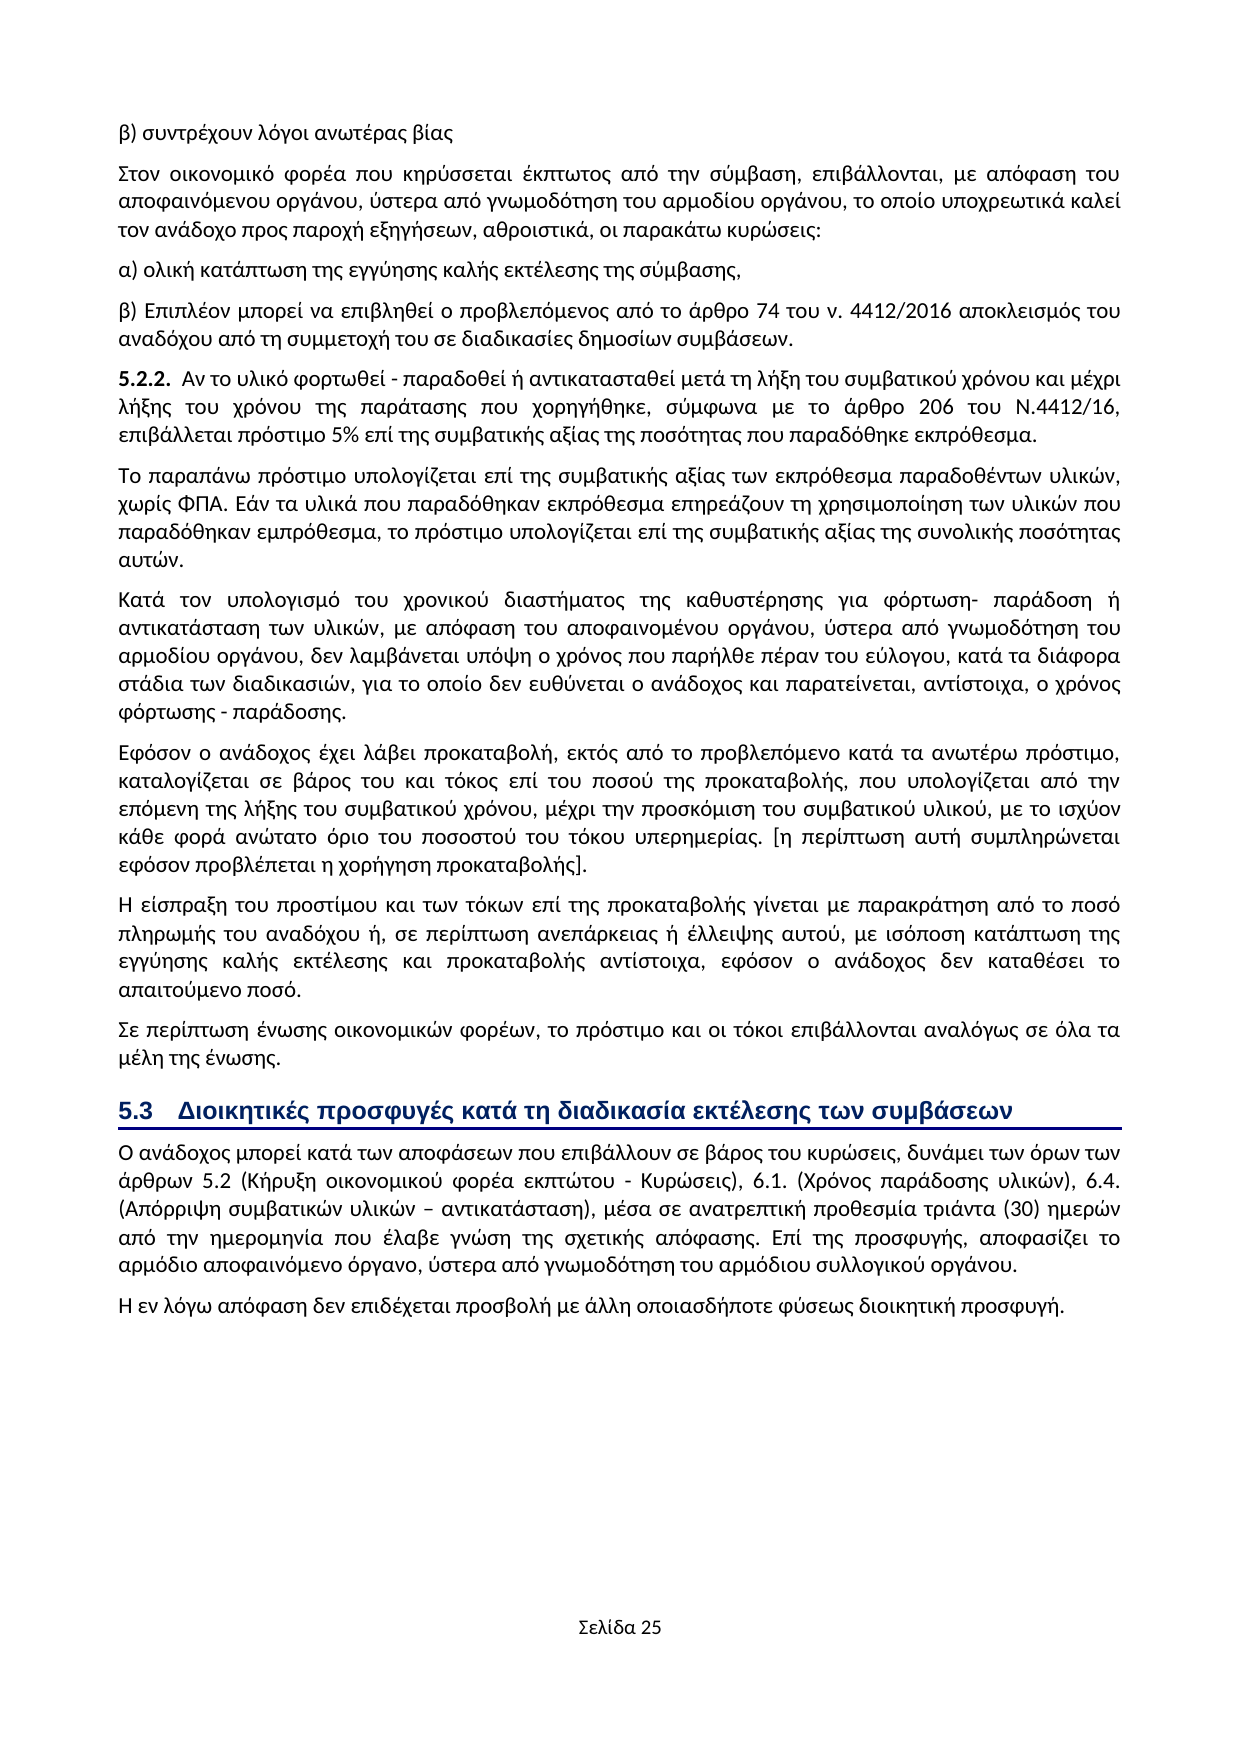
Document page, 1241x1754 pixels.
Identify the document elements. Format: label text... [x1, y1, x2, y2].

text Το παραπάνω πρόστιμο υπολογίζεται επί της συμβατικής αξίας των εκπρόθεσμα παραδοθέντων υλικών, χωρίς ΦΠΑ. Εάν τα υλικά που παραδόθηκαν εκπρόθεσμα επηρεάζουν τη χρησιμοποίηση των υλικών που παραδόθηκαν εμπρόθεσμα, το πρόστιμο υπολογίζεται επί της συμβατικής αξίας της συνολικής ποσότητας αυτών. [118, 461, 1122, 573]
text Η εν λόγω απόφαση δεν επιδέχεται προσβολή με άλλη οποιασδήποτε φύσεως διοικητική προσφυγή. [118, 1291, 1122, 1319]
text β) Επιπλέον μπορεί να επιβληθεί ο προβλεπόμενος από το άρθρο 74 του ν. 4412/2016 αποκλεισμός του αναδόχου από τη συμμετοχή του σε διαδικασίες δημοσίων συμβάσεων. [118, 296, 1122, 352]
text Κατά τον υπολογισμό του χρονικού διαστήματος της καθυστέρησης για φόρτωση- παράδοση ή αντικατάσταση των υλικών, με απόφαση του αποφαινομένου οργάνου, ύστερα από γνωμοδότηση του αρμοδίου οργάνου, δεν λαμβάνεται υπόψη ο χρόνος που παρήλθε πέραν του εύλογου, κατά τα διάφορα στάδια των διαδικασιών, για το οποίο δεν ευθύνεται ο ανάδοχος και παρατείνεται, αντίστοιχα, ο χρόνος φόρτωσης - παράδοσης. [118, 585, 1122, 726]
text α) ολική κατάπτωση της εγγύησης καλής εκτέλεσης της σύμβασης, [118, 255, 1122, 283]
text Η είσπραξη του προστίμου και των τόκων επί της προκαταβολής γίνεται με παρακράτηση από το ποσό πληρωμής του αναδόχου ή, σε περίπτωση ανεπάρκειας ή έλλειψης αυτού, με ισόποση κατάπτωση της εγγύησης καλής εκτέλεσης και προκαταβολής αντίστοιχα, εφόσον ο ανάδοχος δεν καταθέσει το απαιτούμενο ποσό. [118, 891, 1122, 1003]
text Σε περίπτωση ένωσης οικονομικών φορέων, το πρόστιμο και οι τόκοι επιβάλλονται αναλόγως σε όλα τα μέλη της ένωσης. [118, 1015, 1122, 1071]
subtitle 5.3 Διοικητικές προσφυγές κατά τη διαδικασία εκτέλεσης των συμβάσεων [118, 1096, 1122, 1127]
text Ο ανάδοχος μπορεί κατά των αποφάσεων που επιβάλλουν σε βάρος του κυρώσεις, δυνάμει των όρων των άρθρων 5.2 (Κήρυξη οικονομικού φορέα εκπτώτου - Κυρώσεις), 6.1. (Χρόνος παράδοσης υλικών), 6.4. (Απόρριψη συμβατικών υλικών – αντικατάσταση), μέσα σε ανατρεπτική προθεσμία τριάντα (30) ημερών από την ημερομηνία που έλαβε γνώση της σχετικής απόφασης. Επί της προσφυγής, αποφασίζει το αρμόδιο αποφαινόμενο όργανο, ύστερα από γνωμοδότηση του αρμόδιου συλλογικού οργάνου. [118, 1138, 1122, 1279]
text 5.2.2. Αν το υλικό φορτωθεί - παραδοθεί ή αντικατασταθεί μετά τη λήξη του συμβατικού χρόνου και μέχρι λήξης του χρόνου της παράτασης που χορηγήθηκε, σύμφωνα με το άρθρο 206 του Ν.4412/16, επιβάλλεται πρόστιμο 5% επί της συμβατικής αξίας της ποσότητας που παραδόθηκε εκπρόθεσμα. [118, 364, 1122, 448]
text β) συντρέχουν λόγοι ανωτέρας βίας [118, 118, 1122, 146]
text Εφόσον ο ανάδοχος έχει λάβει προκαταβολή, εκτός από το προβλεπόμενο κατά τα ανωτέρω πρόστιμο, καταλογίζεται σε βάρος του και τόκος επί του ποσού της προκαταβολής, που υπολογίζεται από την επόμενη της λήξης του συμβατικού χρόνου, μέχρι την προσκόμιση του συμβατικού υλικού, με το ισχύον κάθε φορά ανώτατο όριο του ποσοστού του τόκου υπερημερίας. [η περίπτωση αυτή συμπληρώνεται εφόσον προβλέπεται η χορήγηση προκαταβολής]. [118, 738, 1122, 878]
text Στον οικονομικό φορέα που κηρύσσεται έκπτωτος από την σύμβαση, επιβάλλονται, με απόφαση του αποφαινόμενου οργάνου, ύστερα από γνωμοδότηση του αρμοδίου οργάνου, το οποίο υποχρεωτικά καλεί τον ανάδοχο προς παροχή εξηγήσεων, αθροιστικά, οι παρακάτω κυρώσεις: [118, 159, 1122, 243]
